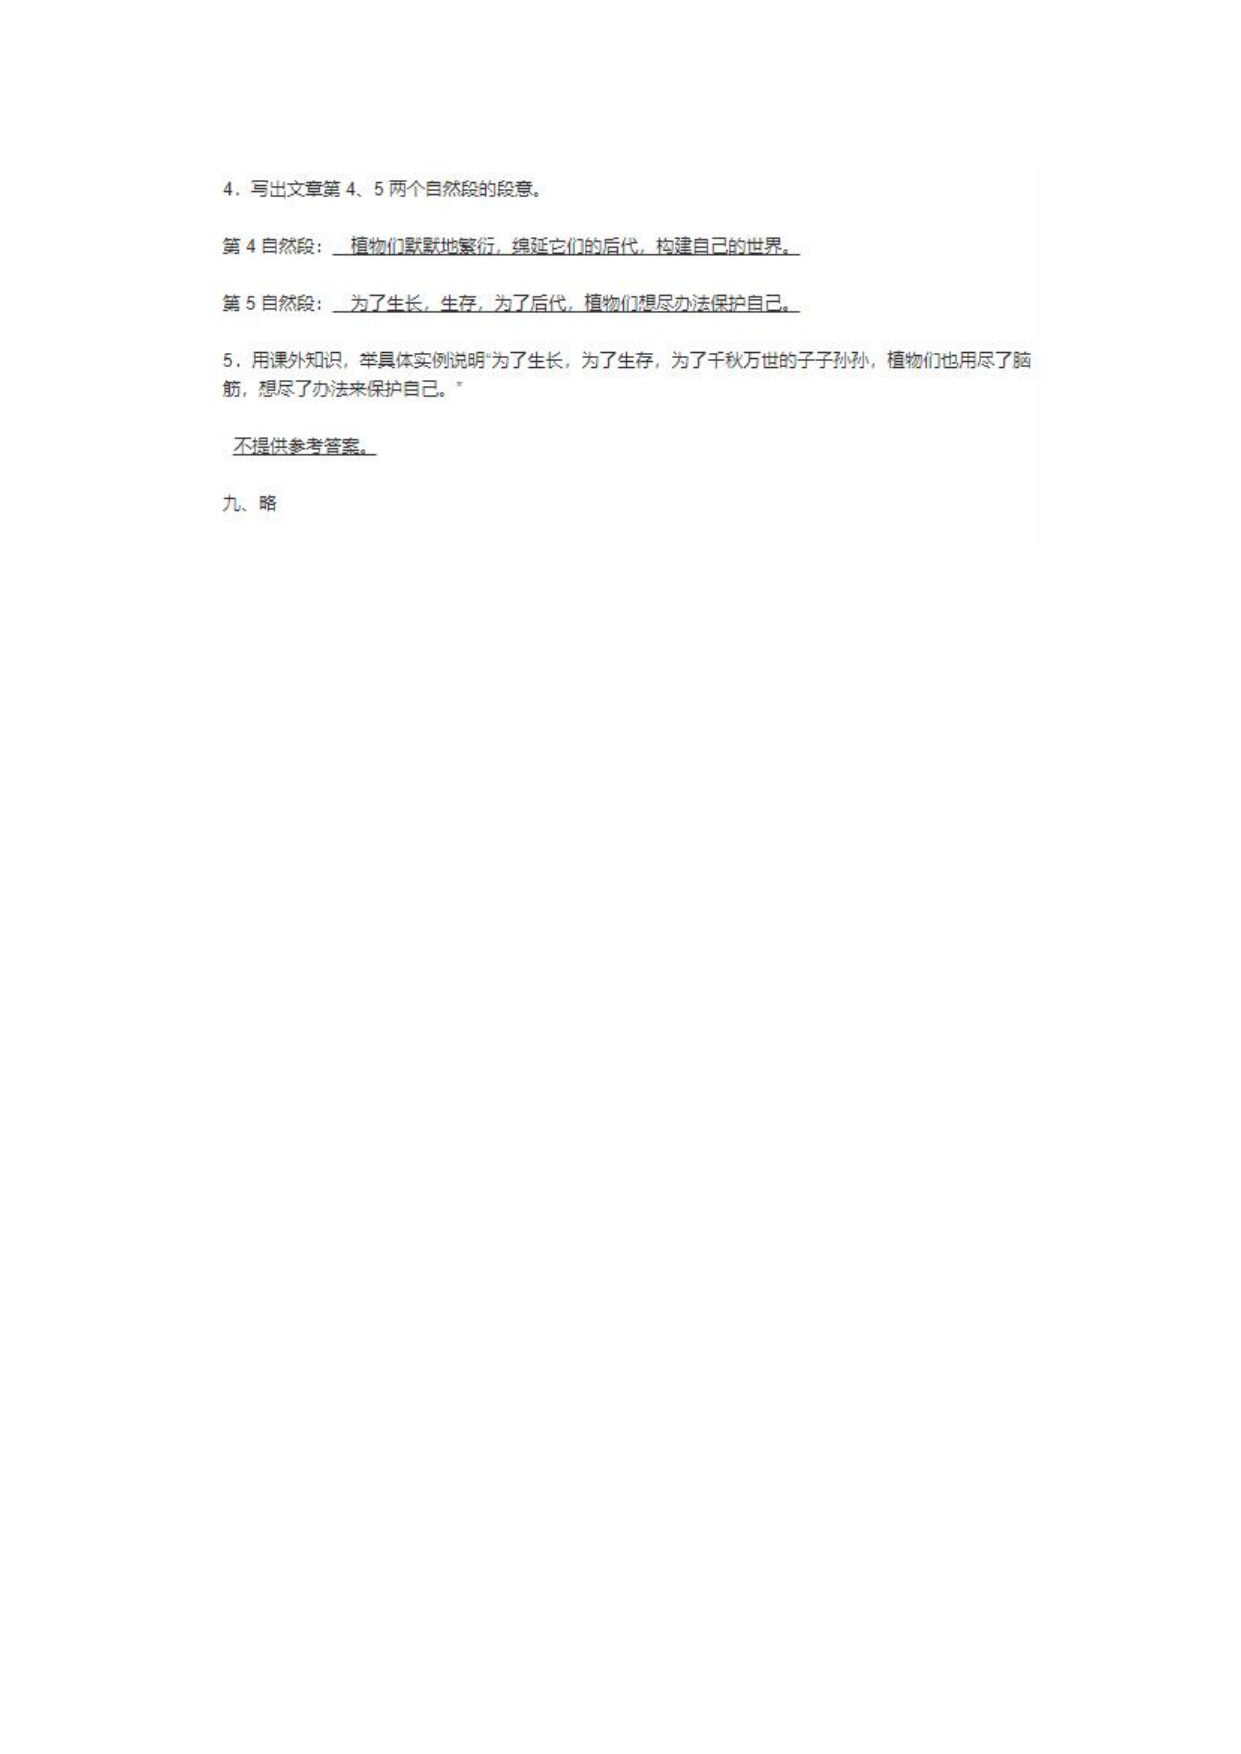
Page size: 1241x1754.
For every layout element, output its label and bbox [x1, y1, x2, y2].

picture [187, 162, 1053, 546]
